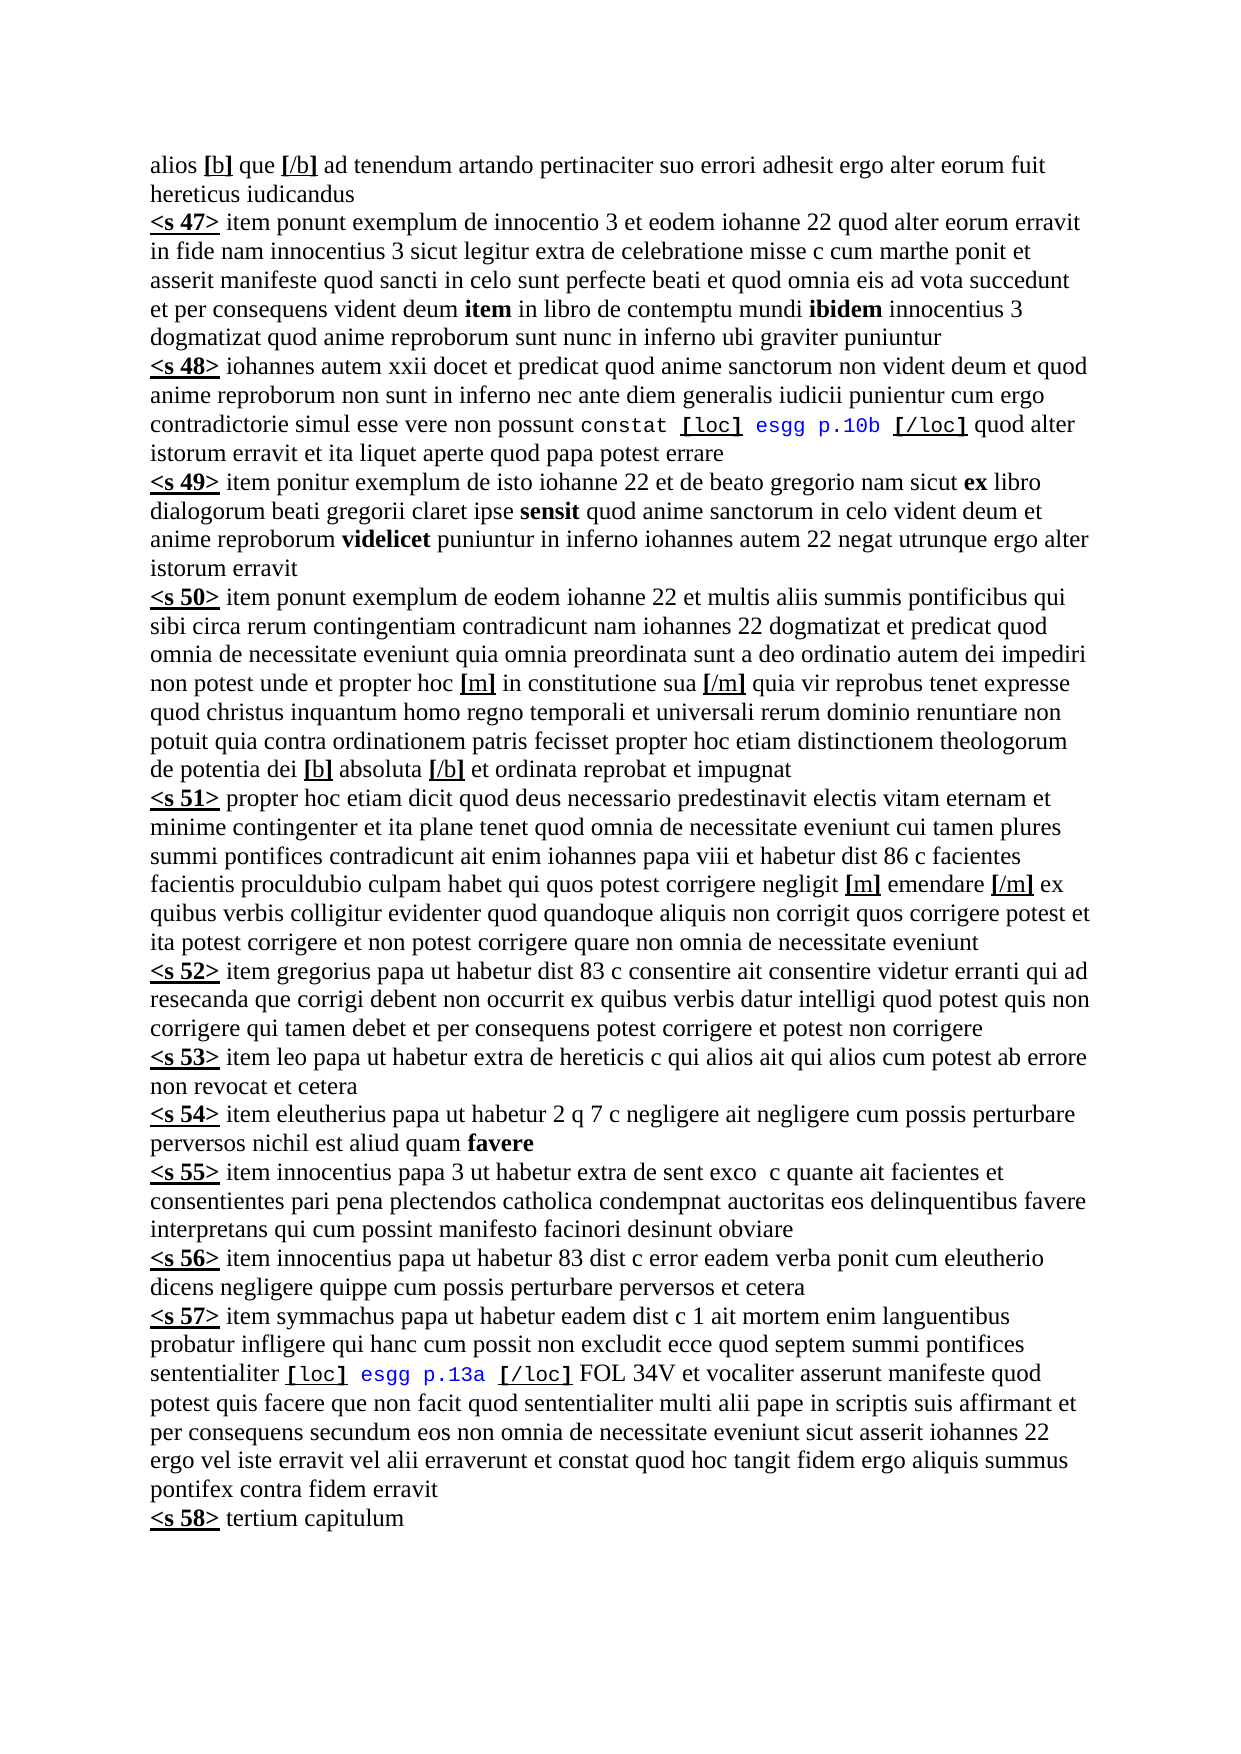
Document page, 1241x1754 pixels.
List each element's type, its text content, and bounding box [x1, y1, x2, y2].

text <s 56> item innocentius papa ut habetur 83 dist c error eadem verba ponit cum eleutherio dicens negligere quippe cum possis perturbare perversos et cetera [150, 1243, 1090, 1301]
text <s 48> iohannes autem xxii docet et predicat quod anime sanctorum non vident deum et quod anime reproborum non sunt in inferno nec ante diem generalis iudicii punientur cum ergo contradictorie simul esse vere non possunt constat [loc] esgg p.10b [/loc] quod alter istorum erravit et ita liquet aperte quod papa potest errare [150, 351, 1090, 467]
text <s 54> item eleutherius papa ut habetur 2 q 7 c negligere ait negligere cum possis perturbare perversos nichil est aliud quam favere [150, 1099, 1090, 1157]
text <s 47> item ponunt exemplum de innocentio 3 et eodem iohanne 22 quod alter eorum erravit in fide nam innocentius 3 sicut legitur extra de celebratione misse c cum marthe ponit et asserit manifeste quod sancti in celo sunt perfecte beati et quod omnia eis ad vota succedunt et per consequens vident deum item in libro de contemptu mundi ibidem innocentius 3 dogmatizat quod anime reproborum sunt nunc in inferno ubi graviter puniuntur [150, 207, 1090, 351]
text <s 49> item ponitur exemplum de isto iohanne 22 et de beato gregorio nam sicut ex libro dialogorum beati gregorii claret ipse sensit quod anime sanctorum in celo vident deum et anime reproborum videlicet puniuntur in inferno iohannes autem 22 negat utrunque ergo alter istorum erravit [150, 467, 1090, 582]
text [150, 150, 1090, 207]
text <s 50> item ponunt exemplum de eodem iohanne 22 et multis aliis summis pontificibus qui sibi circa rerum contingentiam contradicunt nam iohannes 22 dogmatizat et predicat quod omnia de necessitate eveniunt quia omnia preordinata sunt a deo ordinatio autem dei impediri non potest unde et propter hoc [m] in constitutione sua [/m] quia vir reprobus tenet expresse quod christus inquantum homo regno temporali et universali rerum dominio renuntiare non potuit quia contra ordinationem patris fecisset propter hoc etiam distinctionem theologorum de potentia dei [b] absoluta [/b] et ordinata reprobat et impugnat [150, 582, 1090, 783]
text <s 55> item innocentius papa 3 ut habetur extra de sent exco c quante ait facientes et consentientes pari pena plectendos catholica condempnat auctoritas eos delinquentibus favere interpretans qui cum possint manifesto facinori desinunt obviare [150, 1157, 1090, 1243]
text <s 53> item leo papa ut habetur extra de hereticis c qui alios ait qui alios cum potest ab errore non revocat et cetera [150, 1042, 1090, 1099]
text <s 57> item symmachus papa ut habetur eadem dist c 1 ait mortem enim languentibus probatur infligere qui hanc cum possit non excludit ecce quod septem summi pontifices sententialiter [loc] esgg p.13a [/loc] FOL 34V et vocaliter asserunt manifeste quod potest quis facere que non facit quod sententialiter multi alii pape in scriptis suis affirmant et per consequens secundum eos non omnia de necessitate eveniunt sicut asserit iohannes 22 ergo vel iste erravit vel alii erraverunt et constat quod hoc tangit fidem ergo aliquis summus pontifex contra fidem erravit [150, 1301, 1090, 1503]
text <s 58> tertium capitulum [150, 1503, 1090, 1532]
text <s 51> propter hoc etiam dicit quod deus necessario predestinavit electis vitam eternam et minime contingenter et ita plane tenet quod omnia de necessitate eveniunt cui tamen plures summi pontifices contradicunt ait enim iohannes papa viii et habetur dist 86 c facientes facientis proculdubio culpam habet qui quos potest corrigere negligit [m] emendare [/m] ex quibus verbis colligitur evidenter quod quandoque aliquis non corrigit quos corrigere potest et ita potest corrigere et non potest corrigere quare non omnia de necessitate eveniunt [150, 783, 1090, 956]
text <s 52> item gregorius papa ut habetur dist 83 c consentire ait consentire videtur erranti qui ad resecanda que corrigi debent non occurrit ex quibus verbis datur intelligi quod potest quis non corrigere qui tamen debet et per consequens potest corrigere et potest non corrigere [150, 956, 1090, 1042]
